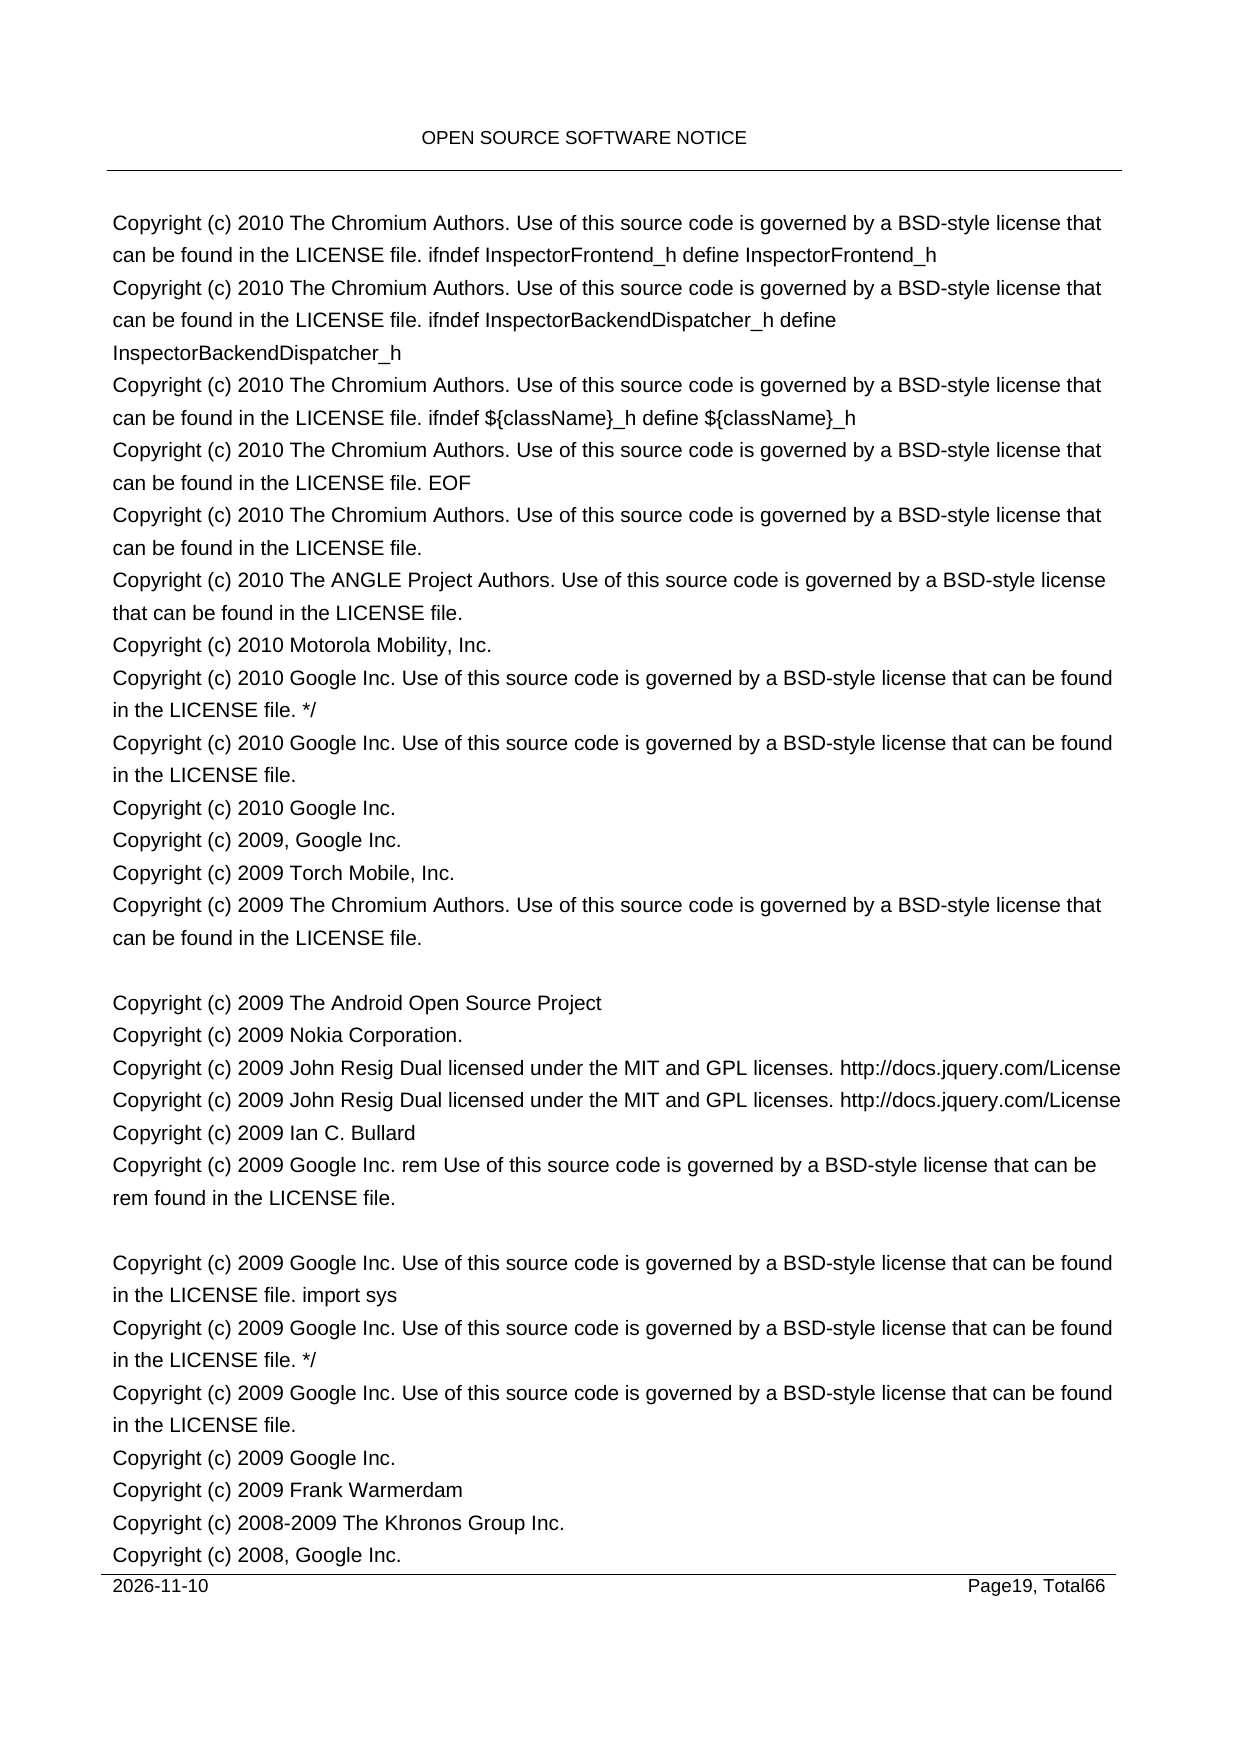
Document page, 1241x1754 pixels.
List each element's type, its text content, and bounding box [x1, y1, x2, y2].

text Copyright (c) 2009 The Chromium Authors. Use of this source code is governed by a BSD-style license that can be found in the LICENSE file. [112, 889, 1128, 986]
text Copyright (c) 2009 Nokia Corporation. [112, 1019, 1128, 1051]
text Copyright (c) 2009 Google Inc. [112, 1441, 1128, 1474]
text Copyright (c) 2009 Google Inc. rem Use of this source code is governed by a BSD-style license that can be rem found in the LICENSE file. [112, 1149, 1128, 1246]
text Copyright (c) 2010 The Chromium Authors. Use of this source code is governed by a BSD-style license that can be found in the LICENSE file. ifndef ${className}_h define ${className}_h [112, 369, 1128, 434]
text Copyright (c) 2008-2009 The Khronos Group Inc. [112, 1506, 1128, 1539]
text Copyright (c) 2009 Frank Warmerdam [112, 1474, 1128, 1506]
text Copyright (c) 2009 The Android Open Source Project [112, 986, 1128, 1019]
text Copyright (c) 2009 John Resig Dual licensed under the MIT and GPL licenses. http://docs.jquery.com/License [112, 1084, 1128, 1116]
text Copyright (c) 2009 Google Inc. Use of this source code is governed by a BSD-style license that can be found in the LICENSE file. */ [112, 1311, 1128, 1376]
text Copyright (c) 2008, Google Inc. [112, 1539, 1128, 1571]
text Copyright (c) 2009 John Resig Dual licensed under the MIT and GPL licenses. http://docs.jquery.com/License [112, 1051, 1128, 1084]
text Copyright (c) 2010 Google Inc. Use of this source code is governed by a BSD-style license that can be found in the LICENSE file. [112, 726, 1128, 791]
text Copyright (c) 2010 The Chromium Authors. Use of this source code is governed by a BSD-style license that can be found in the LICENSE file. ifndef InspectorFrontend_h define InspectorFrontend_h [112, 206, 1128, 271]
text Copyright (c) 2009, Google Inc. [112, 824, 1128, 856]
text Copyright (c) 2010 Google Inc. Use of this source code is governed by a BSD-style license that can be found in the LICENSE file. */ [112, 661, 1128, 726]
text Copyright (c) 2010 Motorola Mobility, Inc. [112, 629, 1128, 661]
text Copyright (c) 2009 Google Inc. Use of this source code is governed by a BSD-style license that can be found in the LICENSE file. import sys [112, 1246, 1128, 1311]
text Copyright (c) 2009 Ian C. Bullard [112, 1116, 1128, 1149]
text Copyright (c) 2010 The Chromium Authors. Use of this source code is governed by a BSD-style license that can be found in the LICENSE file. EOF [112, 434, 1128, 499]
text Copyright (c) 2009 Google Inc. Use of this source code is governed by a BSD-style license that can be found in the LICENSE file. [112, 1376, 1128, 1441]
text Copyright (c) 2010 The Chromium Authors. Use of this source code is governed by a BSD-style license that can be found in the LICENSE file. [112, 499, 1128, 564]
text Copyright (c) 2010 The Chromium Authors. Use of this source code is governed by a BSD-style license that can be found in the LICENSE file. ifndef InspectorBackendDispatcher_h define InspectorBackendDispatcher_h [112, 271, 1128, 369]
text Copyright (c) 2010 Google Inc. [112, 791, 1128, 824]
text Copyright (c) 2009 Torch Mobile, Inc. [112, 856, 1128, 889]
text Copyright (c) 2010 The ANGLE Project Authors. Use of this source code is governed by a BSD-style license that can be found in the LICENSE file. [112, 564, 1128, 629]
